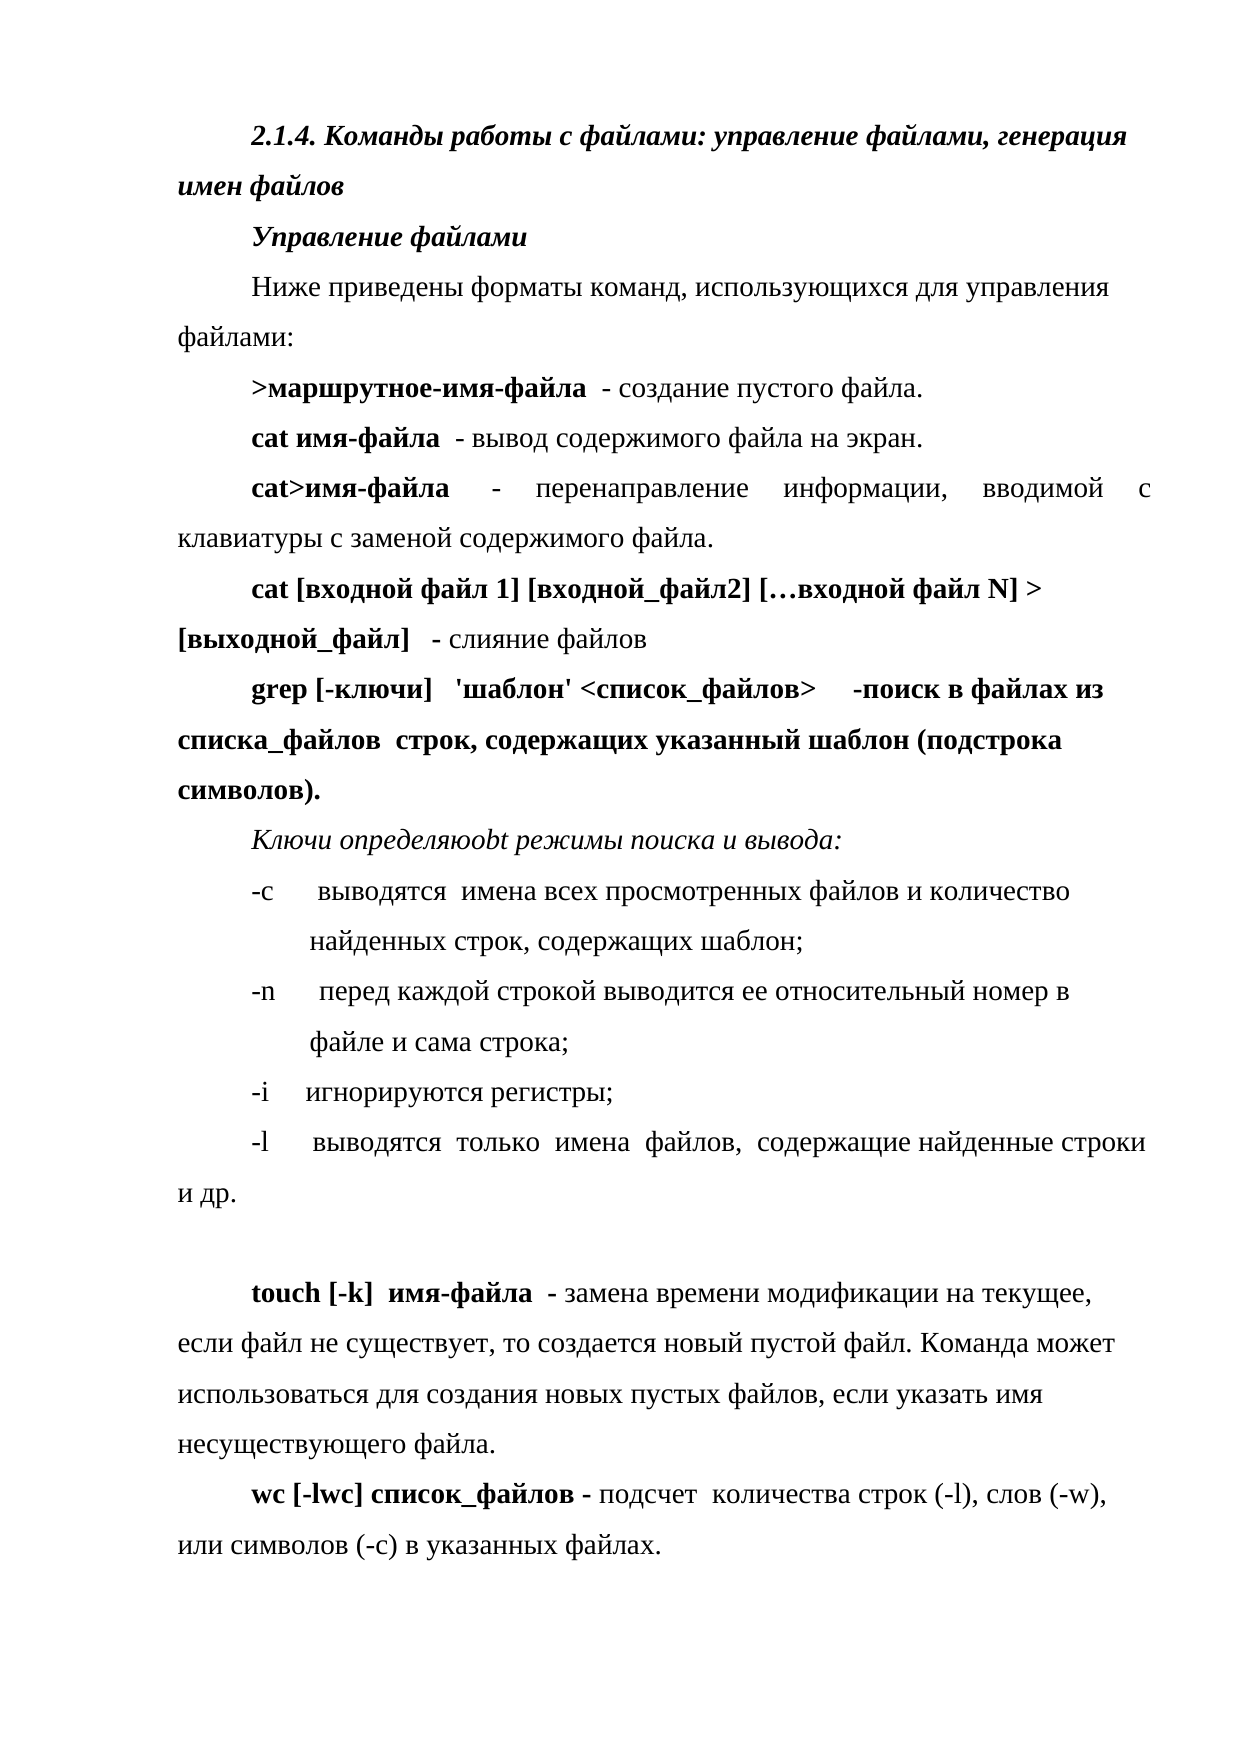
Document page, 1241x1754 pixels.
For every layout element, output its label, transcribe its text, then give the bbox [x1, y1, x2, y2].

subtitle Управление файлами [177, 219, 1152, 252]
text -l выводятся только имена файлов, содержащие найденные строки и др. [177, 1124, 1152, 1208]
text найденных строк, содержащих шаблон; [177, 923, 1152, 957]
subtitle 2.1.4. Команды работы с файлами: управление файлами, генерация имен файлов [177, 118, 1152, 202]
text Ключи определяюobt режимы поиска и вывода: [177, 822, 1152, 856]
text -i игнорируются регистры; [177, 1074, 1152, 1108]
text cat имя-файла - вывод содержимого файла на экран. [177, 420, 1152, 453]
text grep [-ключи] 'шаблон' <список_файлов> -поиск в файлах из списка_файлов строк, содержащих указанный шаблон (подстрока символов). [177, 672, 1152, 806]
text >маршрутное-имя-файла - создание пустого файла. [177, 370, 1152, 403]
text -n перед каждой строкой выводится ее относительный номер в [177, 973, 1152, 1007]
text cat>имя-файла - перенаправление информации, вводимой с клавиатуры с заменой содержимого файла. [177, 470, 1152, 554]
text файле и сама строка; [177, 1024, 1152, 1057]
text cat [входной файл 1] [входной_файл2] […входной файл N] > [выходной_файл] - слияние файлов [177, 571, 1152, 655]
text touch [-k] имя-файла - замена времени модификации на текущее, если файл не существует, то создается новый пустой файл. Команда может использоваться для создания новых пустых файлов, если указать имя несуществующего файла. [177, 1275, 1152, 1460]
text wc [-lwc] список_файлов - подсчет количества строк (-l), слов (-w), или символов (-c) в указанных файлах. [177, 1477, 1152, 1560]
text -c выводятся имена всех просмотренных файлов и количество [177, 873, 1152, 906]
text Ниже приведены форматы команд, использующихся для управления файлами: [177, 269, 1152, 353]
